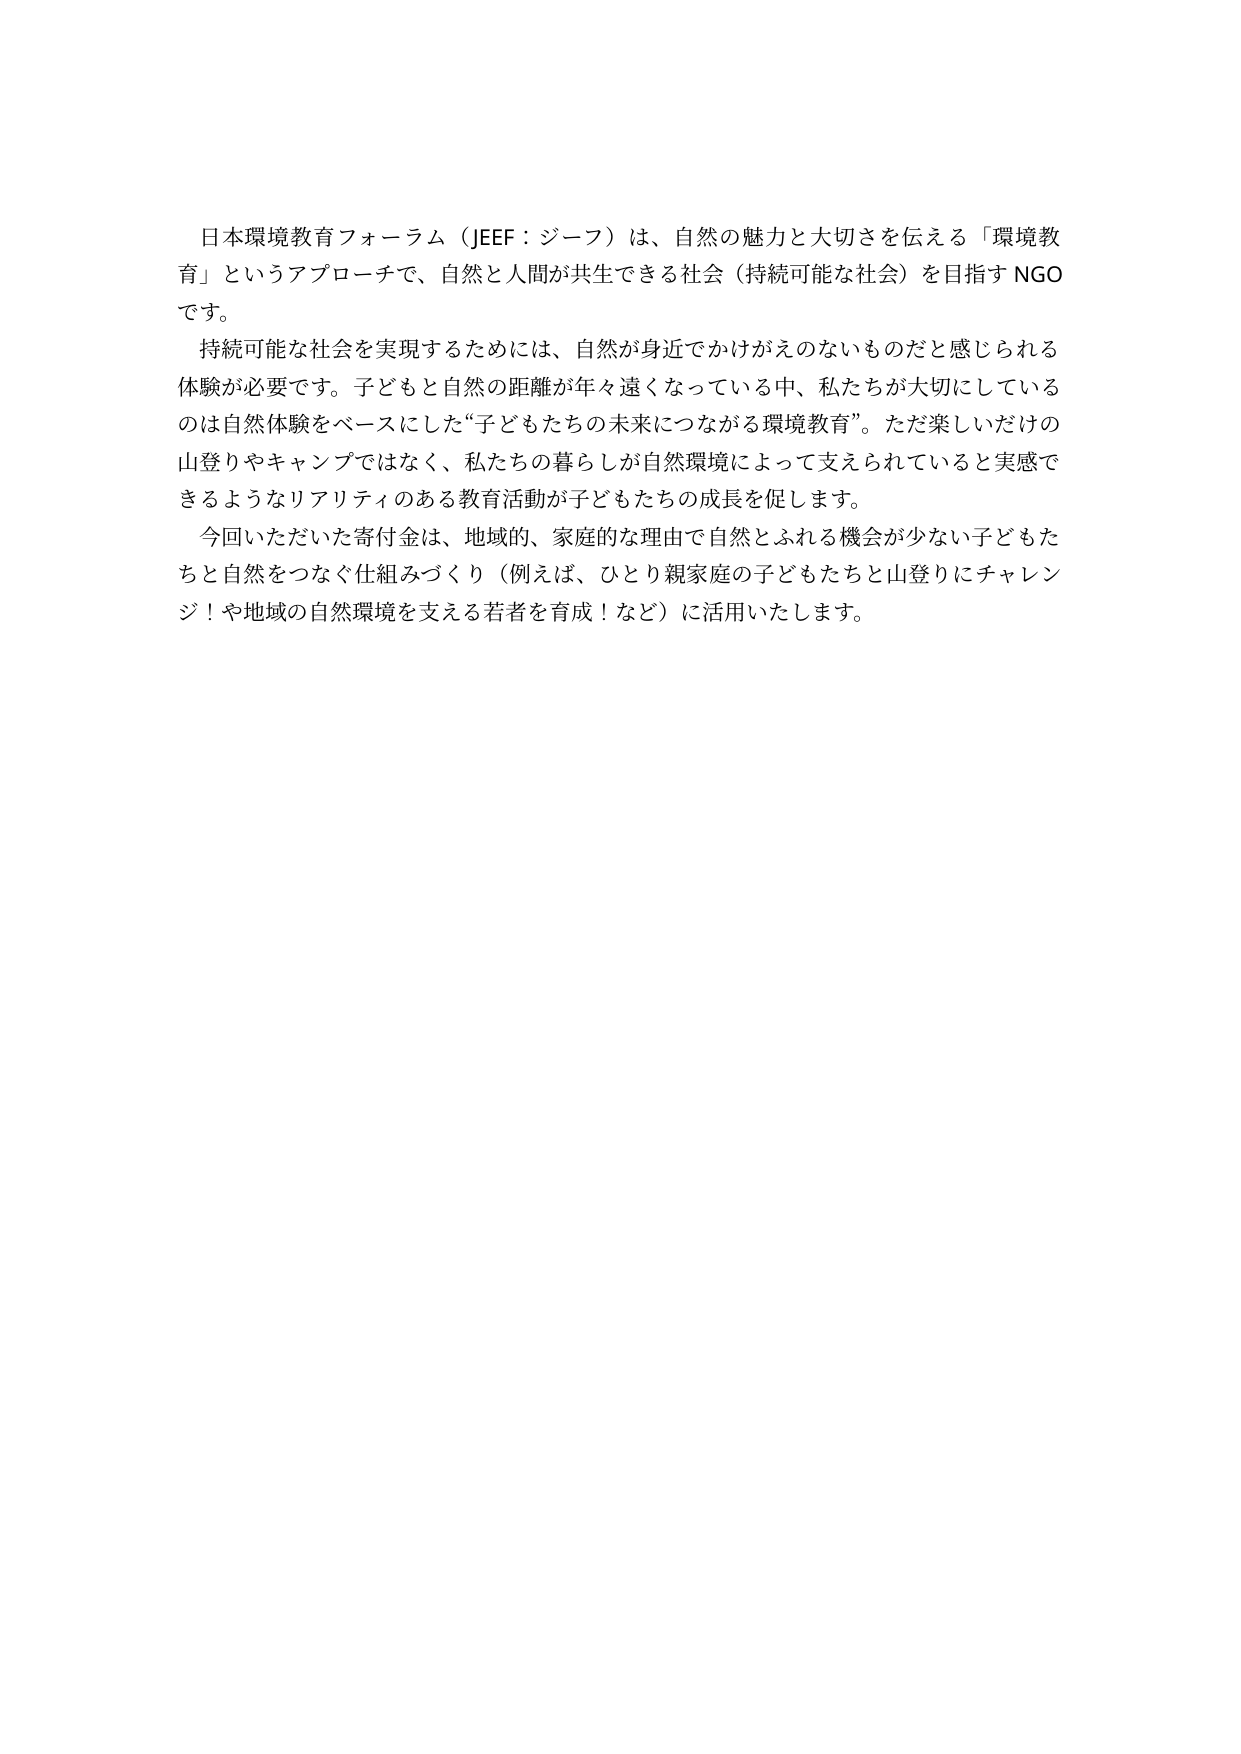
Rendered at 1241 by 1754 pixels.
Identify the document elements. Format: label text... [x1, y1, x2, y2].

text 持続可能な社会を実現するためには、自然が身近でかけがえのないものだと感じられる体験が必要です。子どもと自然の距離が年々遠くなっている中、私たちが大切にしているのは自然体験をベースにした“子どもたちの未来につながる環境教育”。ただ楽しいだけの山登りやキャンプではなく、私たちの暮らしが自然環境によって支えられていると実感できるようなリアリティのある教育活動が子どもたちの成長を促します。 [177, 329, 1063, 517]
text 今回いただいた寄付金は、地域的、家庭的な理由で自然とふれる機会が少ない子どもたちと自然をつなぐ仕組みづくり（例えば、ひとり親家庭の子どもたちと山登りにチャレンジ！や地域の自然環境を支える若者を育成！など）に活用いたします。 [177, 517, 1063, 629]
text 日本環境教育フォーラム（JEEF：ジーフ）は、自然の魅力と大切さを伝える「環境教育」というアプローチで、自然と人間が共生できる社会（持続可能な社会）を目指すNGOです。 [177, 217, 1063, 329]
